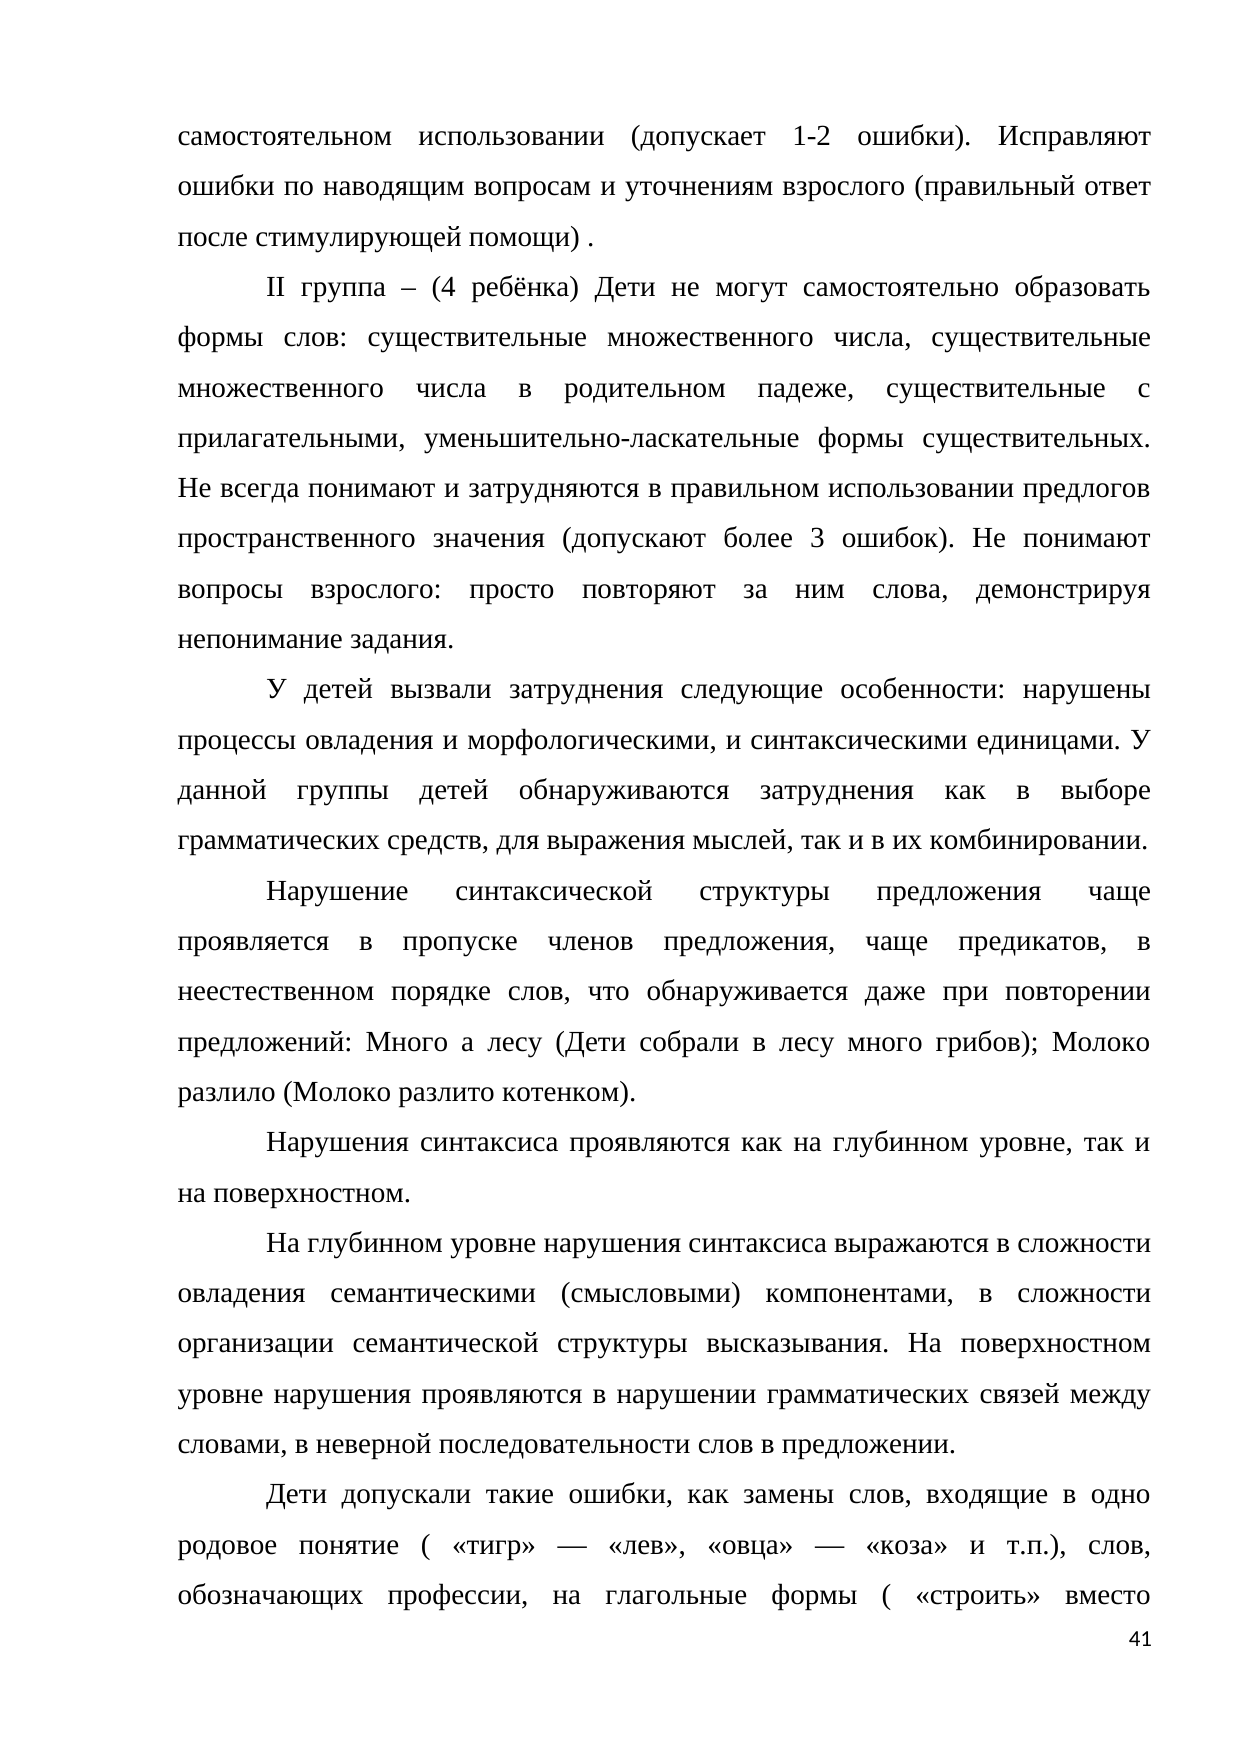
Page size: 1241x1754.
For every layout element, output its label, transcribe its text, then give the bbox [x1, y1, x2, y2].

text II группа – (4 ребёнка) Дети не могут самостоятельно образовать формы слов: существительные множественного числа, существительные множественного числа в родительном падеже, существительные с прилагательными, уменьшительно-ласкательные формы существительных. Не всегда понимают и затрудняются в правильном использовании предлогов пространственного значения (допускают более 3 ошибок). Не понимают вопросы взрослого: просто повторяют за ним слова, демонстрируя непонимание задания. [177, 269, 1152, 655]
text У детей вызвали затруднения следующие особенности: нарушены процессы овладения и морфологическими, и синтаксическими единицами. У данной группы детей обнаруживаются затруднения как в выборе грамматических средств, для выражения мыслей, так и в их комбинировании. [177, 672, 1152, 856]
text На глубинном уровне нарушения синтаксиса выражаются в сложности овладения семантическими (смысловыми) компонентами, в сложности организации семантической структуры высказывания. На поверхностном уровне нарушения проявляются в нарушении грамматических связей между словами, в неверной последовательности слов в предложении. [177, 1225, 1152, 1460]
text Нарушение синтаксической структуры предложения чаще проявляется в пропуске членов предложения, чаще предикатов, в неестественном порядке слов, что обнаруживается даже при повторении предложений: Много а лесу (Дети собрали в лесу много грибов); Молоко разлило (Молоко разлито котенком). [177, 873, 1152, 1108]
text Нарушения синтаксиса проявляются как на глубинном уровне, так и на поверхностном. [177, 1124, 1152, 1208]
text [177, 1477, 1152, 1611]
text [177, 118, 1152, 252]
